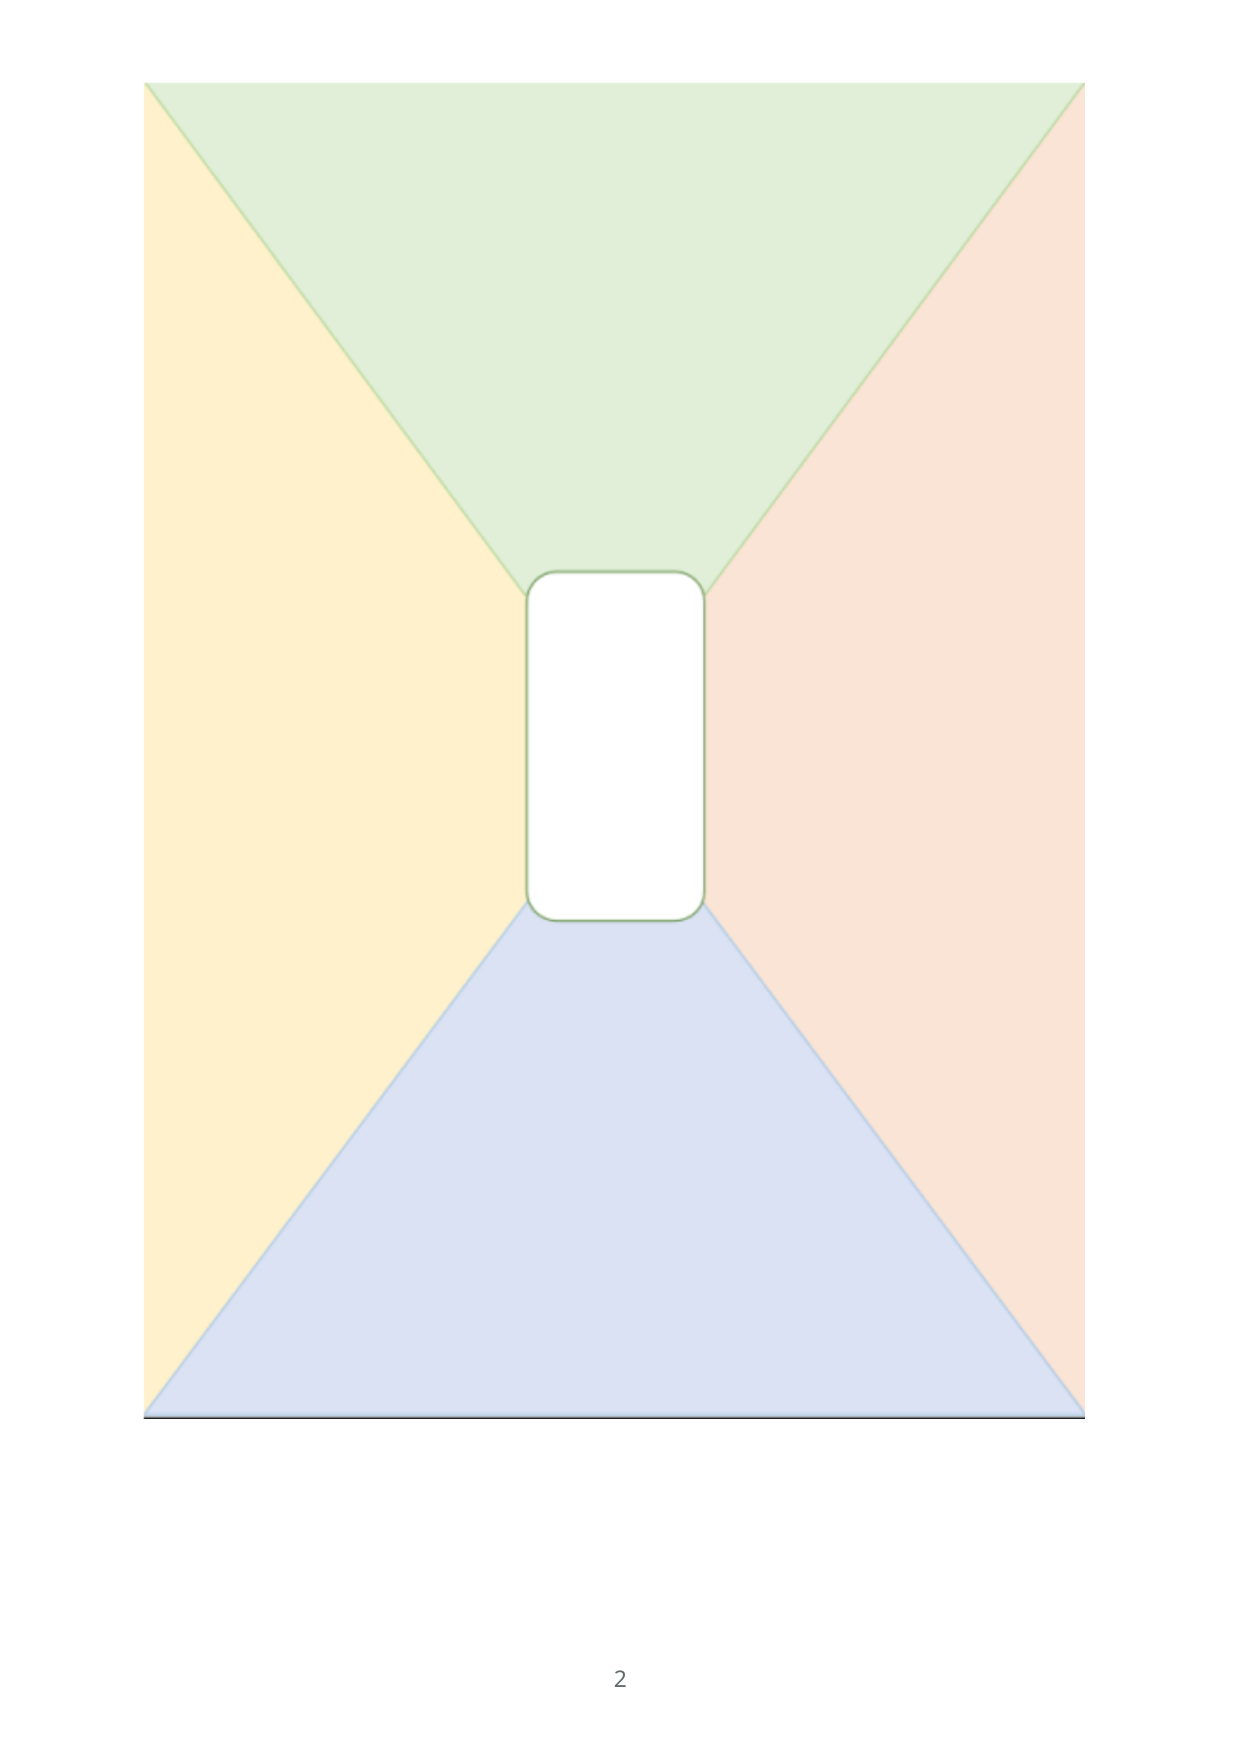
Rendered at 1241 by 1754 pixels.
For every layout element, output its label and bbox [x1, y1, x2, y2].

picture [145, 84, 1085, 1418]
